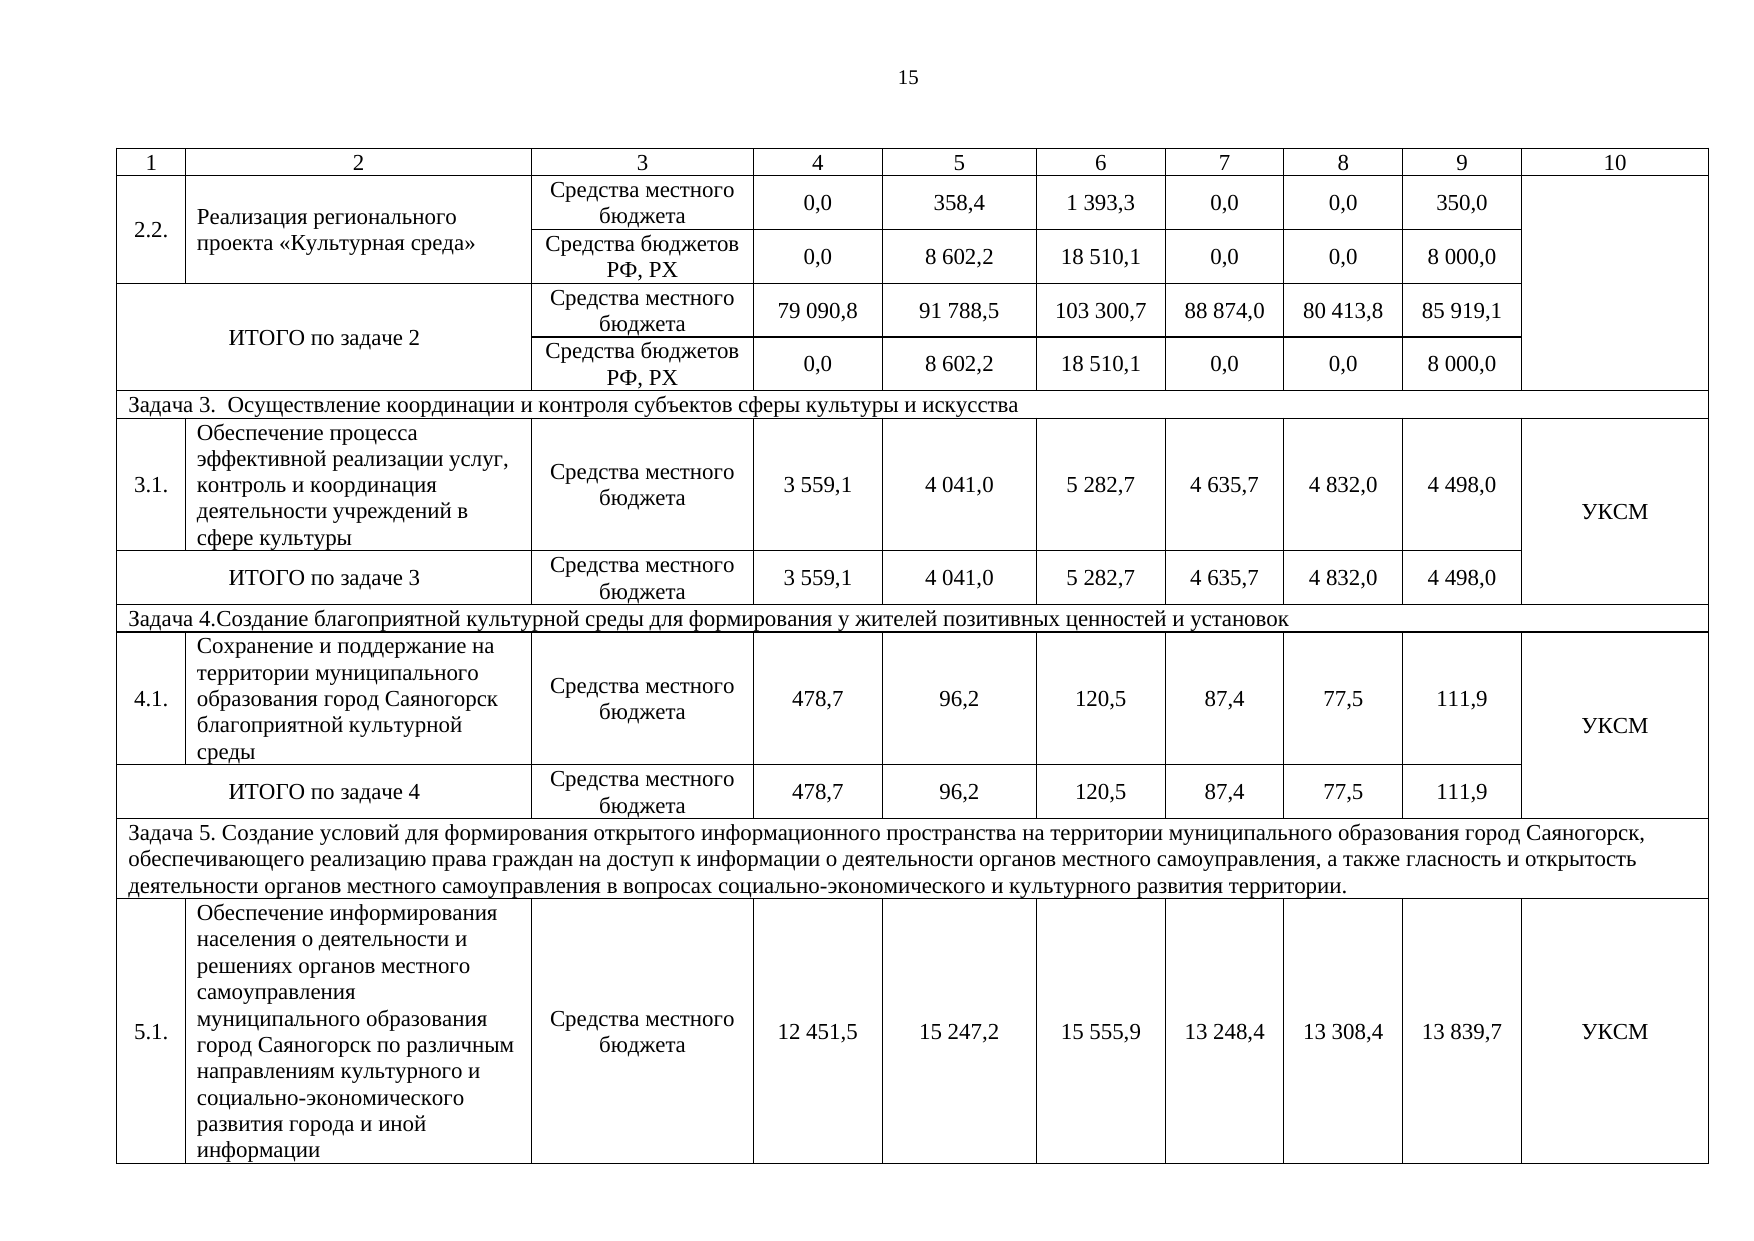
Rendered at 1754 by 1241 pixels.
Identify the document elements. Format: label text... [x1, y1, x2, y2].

table_cell УКСМ [1522, 633, 1708, 818]
table_cell 18 510,1 [1037, 230, 1165, 283]
table_cell 13 839,7 [1403, 899, 1521, 1163]
table_cell УКСМ [1522, 899, 1708, 1163]
table_cell 4 041,0 [883, 551, 1036, 604]
table_cell 96,2 [883, 633, 1036, 764]
table_cell 2.2. [117, 176, 185, 283]
table_cell 9 [1403, 149, 1521, 175]
table_cell 4 635,7 [1166, 551, 1283, 604]
table_cell 0,0 [1284, 176, 1402, 229]
table_cell Обеспечение информирования населения о деятельности и решениях органов местного самоуправления муниципального образования город Саяногорск по различным направлениям культурного и социально-экономического развития города и иной информации [186, 899, 531, 1163]
table_cell 4 041,0 [883, 419, 1036, 550]
table_cell 4 832,0 [1284, 551, 1402, 604]
table_cell Задача 4.Создание благоприятной культурной среды для формирования у жителей позитивных ценностей и установок [117, 605, 1708, 631]
table_cell 7 [1166, 149, 1283, 175]
table_cell Средства бюджетов РФ, РХ [532, 230, 753, 283]
table_cell 85 919,1 [1403, 284, 1521, 336]
table_cell 80 413,8 [1284, 284, 1402, 336]
table_cell 478,7 [754, 633, 882, 764]
table_cell Обеспечение процесса эффективной реализации услуг, контроль и координация деятельности учреждений в сфере культуры [186, 419, 531, 550]
table_cell 88 874,0 [1166, 284, 1283, 336]
table_cell 4 635,7 [1166, 419, 1283, 550]
table_cell 15 555,9 [1037, 899, 1165, 1163]
table_cell Средства местного бюджета [532, 633, 753, 764]
table_cell 5.1. [117, 899, 185, 1163]
table_cell 87,4 [1166, 765, 1283, 818]
table_cell 0,0 [1166, 338, 1283, 390]
table_cell 120,5 [1037, 765, 1165, 818]
table_cell 4 498,0 [1403, 419, 1521, 550]
table_cell Средства местного бюджета [532, 176, 753, 229]
table_cell 8 000,0 [1403, 230, 1521, 283]
table_cell 4 832,0 [1284, 419, 1402, 550]
table_cell 358,4 [883, 176, 1036, 229]
table_cell Сохранение и поддержание на территории муниципального образования город Саяногорск благоприятной культурной среды [186, 633, 531, 764]
table_cell 3 559,1 [754, 551, 882, 604]
table_cell 1 [117, 149, 185, 175]
table_cell 3 [532, 149, 753, 175]
table_cell 111,9 [1403, 633, 1521, 764]
table_cell 0,0 [754, 338, 882, 390]
table_cell Задача 5. Создание условий для формирования открытого информационного пространства на территории муниципального образования город Саяногорск, обеспечивающего реализацию права граждан на доступ к информации о деятельности органов местного самоуправления, а также гласность и открытость деятельности органов местного самоуправления в вопросах социально-экономического и культурного развития территории. [117, 819, 1708, 898]
table_cell Реализация регионального проекта «Культурная среда» [186, 176, 531, 283]
table_cell 111,9 [1403, 765, 1521, 818]
table_cell Средства местного бюджета [532, 765, 753, 818]
table_cell 478,7 [754, 765, 882, 818]
table_cell 103 300,7 [1037, 284, 1165, 336]
table_cell 79 090,8 [754, 284, 882, 336]
table_cell 2 [186, 149, 531, 175]
table_cell 0,0 [1166, 176, 1283, 229]
table_cell 77,5 [1284, 633, 1402, 764]
table_cell 8 000,0 [1403, 338, 1521, 390]
table_cell 0,0 [1166, 230, 1283, 283]
table_cell 4 498,0 [1403, 551, 1521, 604]
table_cell 96,2 [883, 765, 1036, 818]
table_cell 8 [1284, 149, 1402, 175]
table_cell 1 393,3 [1037, 176, 1165, 229]
table_cell 4 [754, 149, 882, 175]
table_cell Средства местного бюджета [532, 284, 753, 336]
table_cell 15 247,2 [883, 899, 1036, 1163]
table_cell 8 602,2 [883, 230, 1036, 283]
table_cell 3 559,1 [754, 419, 882, 550]
table_cell 18 510,1 [1037, 338, 1165, 390]
table_cell Средства бюджетов РФ, РХ [532, 338, 753, 390]
table_cell ИТОГО по задаче 2 [117, 284, 531, 390]
table_cell 4.1. [117, 633, 185, 764]
table_cell [1522, 176, 1708, 390]
table_cell 12 451,5 [754, 899, 882, 1163]
table_cell 120,5 [1037, 633, 1165, 764]
table_cell 5 282,7 [1037, 419, 1165, 550]
table_cell Задача 3. Осуществление координации и контроля субъектов сферы культуры и искусства [117, 391, 1708, 417]
table_cell 3.1. [117, 419, 185, 550]
table_cell 91 788,5 [883, 284, 1036, 336]
table_cell 6 [1037, 149, 1165, 175]
table_cell ИТОГО по задаче 3 [117, 551, 531, 604]
table_cell Средства местного бюджета [532, 551, 753, 604]
table_cell 5 282,7 [1037, 551, 1165, 604]
table_cell Средства местного бюджета [532, 899, 753, 1163]
table_cell 87,4 [1166, 633, 1283, 764]
table_cell УКСМ [1522, 419, 1708, 604]
table_cell 0,0 [754, 230, 882, 283]
table_cell 10 [1522, 149, 1708, 175]
table_cell 0,0 [754, 176, 882, 229]
table_cell ИТОГО по задаче 4 [117, 765, 531, 818]
table_cell Средства местного бюджета [532, 419, 753, 550]
table_cell 350,0 [1403, 176, 1521, 229]
table_cell 13 308,4 [1284, 899, 1402, 1163]
table_cell 13 248,4 [1166, 899, 1283, 1163]
table_cell 0,0 [1284, 338, 1402, 390]
table_cell 0,0 [1284, 230, 1402, 283]
table_cell 77,5 [1284, 765, 1402, 818]
table_cell 8 602,2 [883, 338, 1036, 390]
table_cell 5 [883, 149, 1036, 175]
